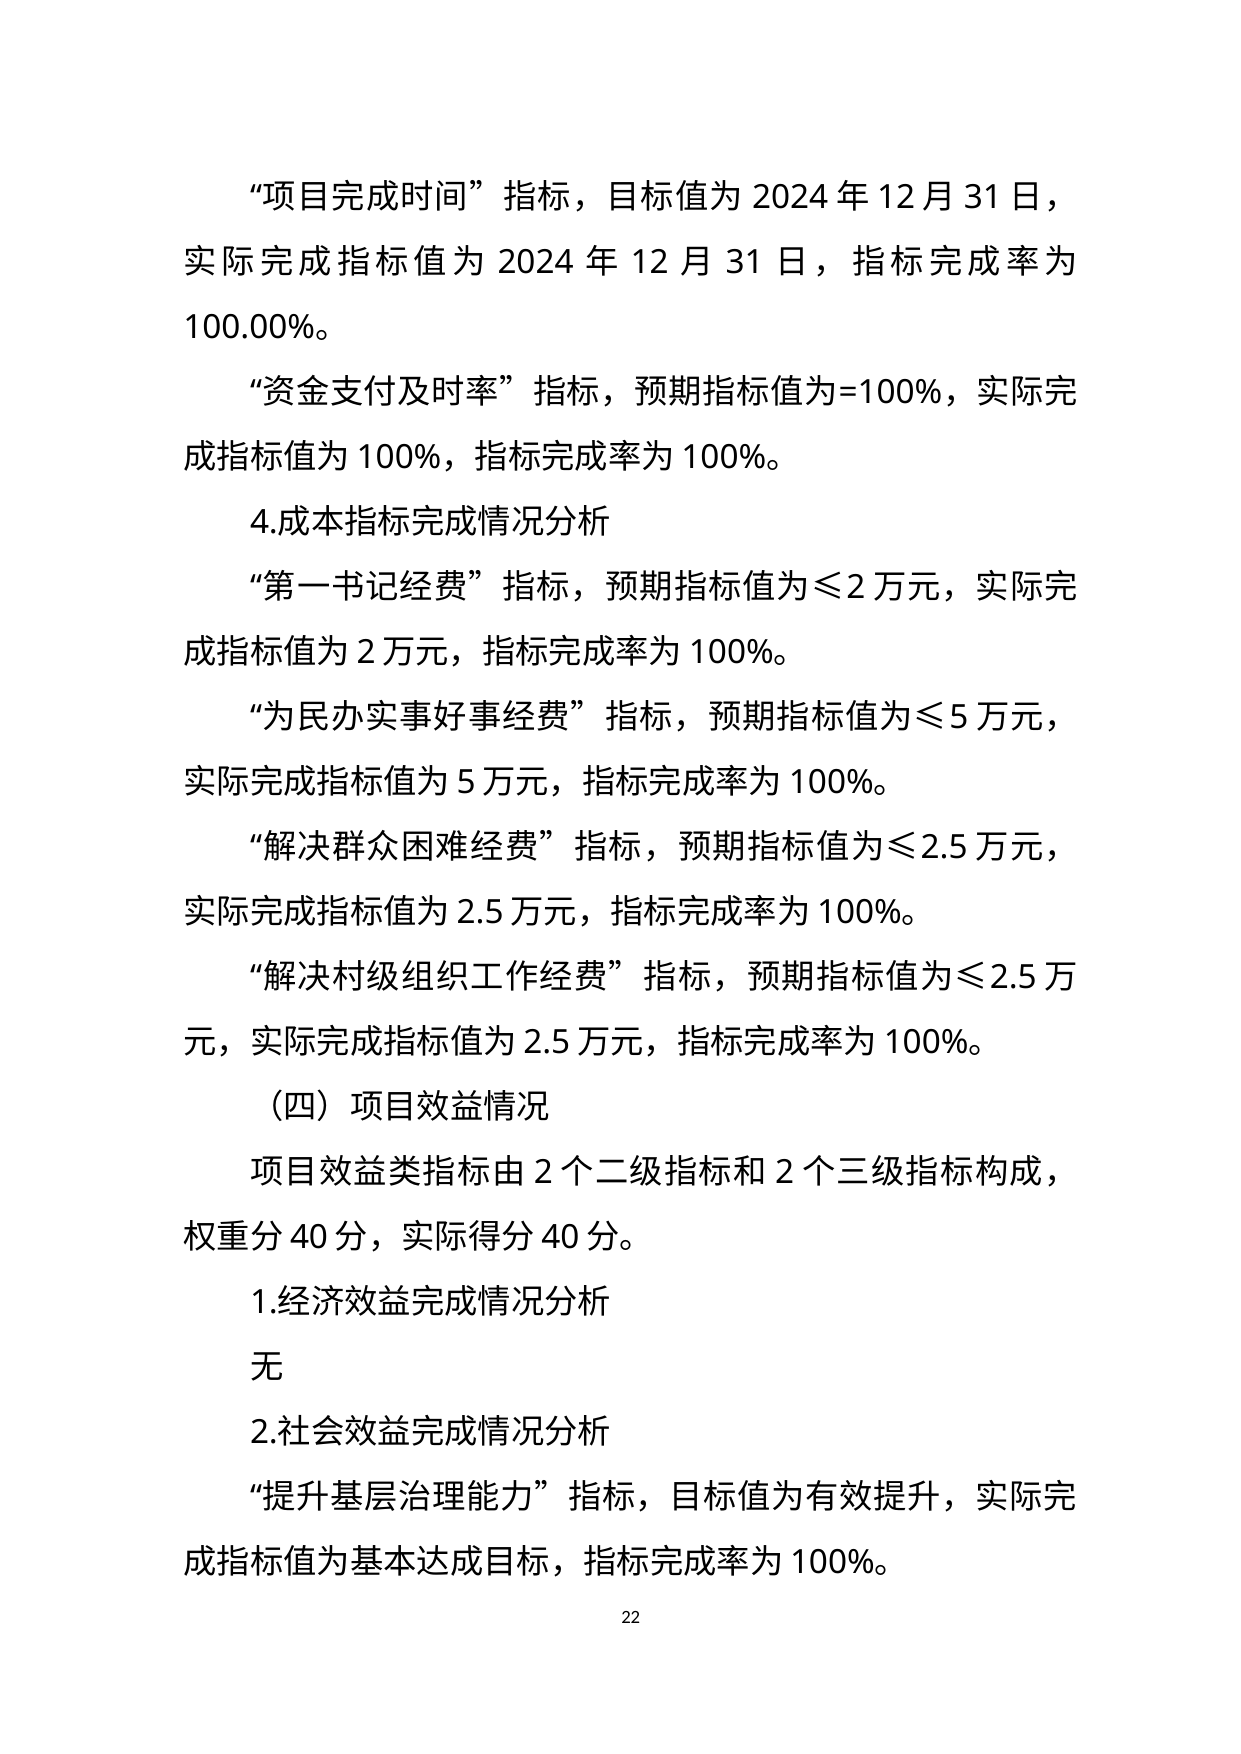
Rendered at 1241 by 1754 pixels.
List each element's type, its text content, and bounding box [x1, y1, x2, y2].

text 2.社会效益完成情况分析 [183, 1397, 1078, 1462]
text “第一书记经费”指标，预期指标值为≤2万元，实际完成指标值为2万元，指标完成率为100%。 [183, 552, 1078, 682]
text “资金支付及时率”指标，预期指标值为=100%，实际完成指标值为100%，指标完成率为100%。 [183, 357, 1078, 487]
text （四）项目效益情况 [183, 1072, 1078, 1137]
text 4.成本指标完成情况分析 [183, 487, 1078, 552]
text 1.经济效益完成情况分析 [183, 1267, 1078, 1332]
text “解决群众困难经费”指标，预期指标值为≤2.5万元，实际完成指标值为2.5万元，指标完成率为100%。 [183, 812, 1078, 942]
text 无 [183, 1332, 1078, 1397]
text “解决村级组织工作经费”指标，预期指标值为≤2.5万元，实际完成指标值为2.5万元，指标完成率为100%。 [183, 942, 1078, 1072]
text “提升基层治理能力”指标，目标值为有效提升，实际完成指标值为基本达成目标，指标完成率为100%。 [183, 1462, 1078, 1592]
text “项目完成时间”指标，目标值为2024年12月31日，实际完成指标值为2024年12月31日，指标完成率为100.00%。 [183, 162, 1078, 357]
text “为民办实事好事经费”指标，预期指标值为≤5万元，实际完成指标值为5万元，指标完成率为100%。 [183, 682, 1078, 812]
text 项目效益类指标由2个二级指标和2个三级指标构成，权重分40分，实际得分40分。 [183, 1137, 1078, 1267]
